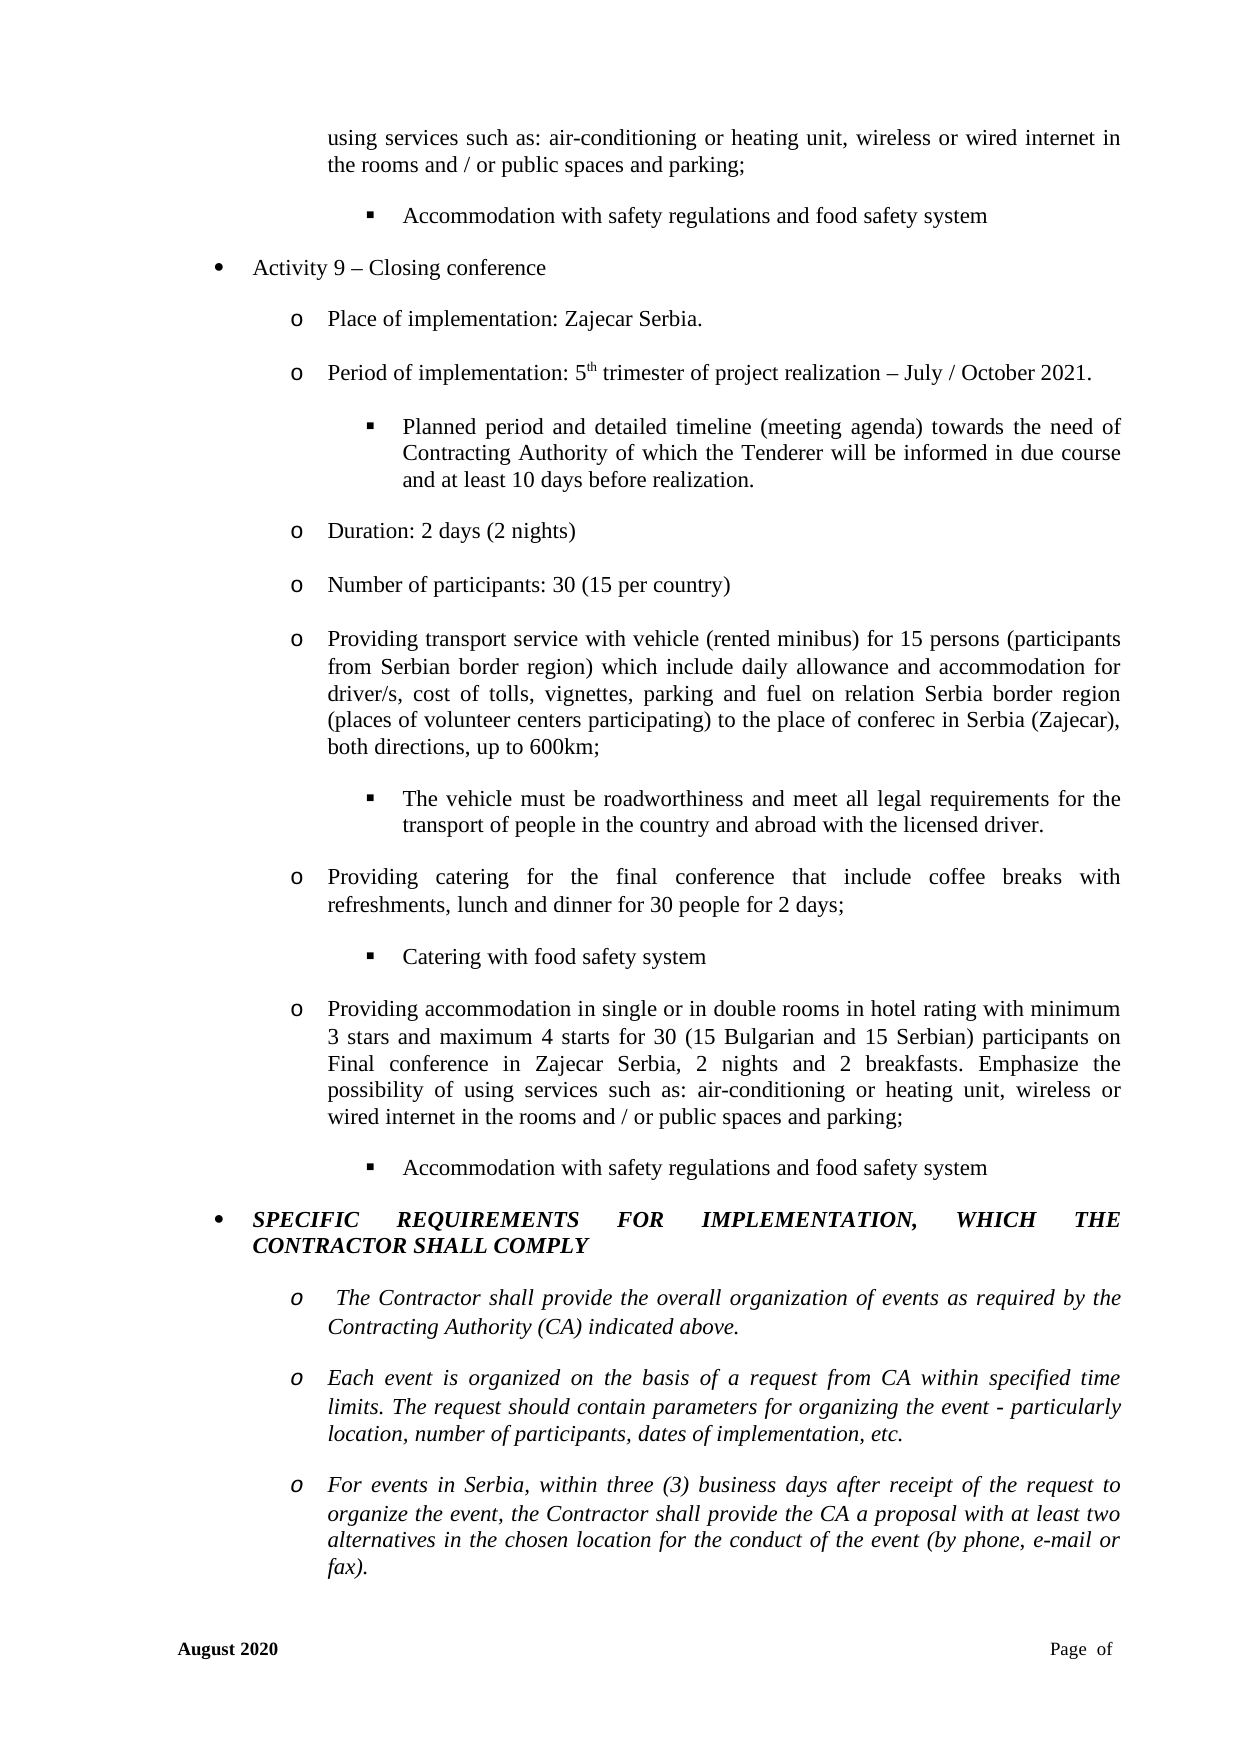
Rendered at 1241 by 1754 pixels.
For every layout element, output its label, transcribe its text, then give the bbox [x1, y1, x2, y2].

list Each event is organized on the basis of a request from CA within specified time limits. The request should contain parameters for organizing the event - particularly location, number of participants, dates of implementation, etc. [290, 1364, 1122, 1446]
list The vehicle must be roadworthiness and meet all legal requirements for the transport of people in the country and abroad with the licensed driver. [365, 784, 1122, 838]
list Accommodation with safety regulations and food safety system [365, 1154, 1122, 1181]
list Duration: 2 days (2 nights) [290, 517, 1122, 546]
list Planned period and detailed timeline (meeting agenda) towards the need of Contracting Authority of which the Tenderer will be informed in due course and at least 10 days before realization. [365, 413, 1122, 492]
list The Contractor shall provide the overall organization of events as required by the Contracting Authority (CA) indicated above. [290, 1284, 1122, 1339]
list Period of implementation: 5th trimester of project realization – July / October 2021. [290, 359, 1122, 388]
list For events in Serbia, within three (3) business days after receipt of the request to organize the event, the Contractor shall provide the CA a proposal with at least two alternatives in the chosen location for the conduct of the event (by phone, e-mail or fax). [290, 1471, 1122, 1579]
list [290, 124, 1122, 177]
list Catering with food safety system [365, 943, 1122, 969]
list Activity 9 – Closing conference [215, 254, 1122, 280]
list Providing transport service with vehicle (rented minibus) for 15 persons (participants from Serbian border region) which include daily allowance and accommodation for driver/s, cost of tolls, vignettes, parking and fuel on relation Serbia border region (places of volunteer centers participating) to the place of conferec in Serbia (Zajecar), both directions, up to 600km; [290, 624, 1122, 759]
list SPECIFIC REQUIREMENTS FOR IMPLEMENTATION, WHICH THE CONTRACTOR SHALL COMPLY [215, 1206, 1122, 1259]
list Providing catering for the final conference that include coffee breaks with refreshments, lunch and dinner for 30 people for 2 days; [290, 863, 1122, 918]
list Number of participants: 30 (15 per country) [290, 571, 1122, 599]
list Accommodation with safety regulations and food safety system [365, 202, 1122, 229]
list Place of implementation: Zajecar Serbia. [290, 305, 1122, 334]
list Providing accommodation in single or in double rooms in hotel rating with minimum 3 stars and maximum 4 starts for 30 (15 Bulgarian and 15 Serbian) participants on Final conference in Zajecar Serbia, 2 nights and 2 breakfasts. Emphasize the possibility of using services such as: air-conditioning or heating unit, wireless or wired internet in the rooms and / or public spaces and parking; [290, 994, 1122, 1129]
